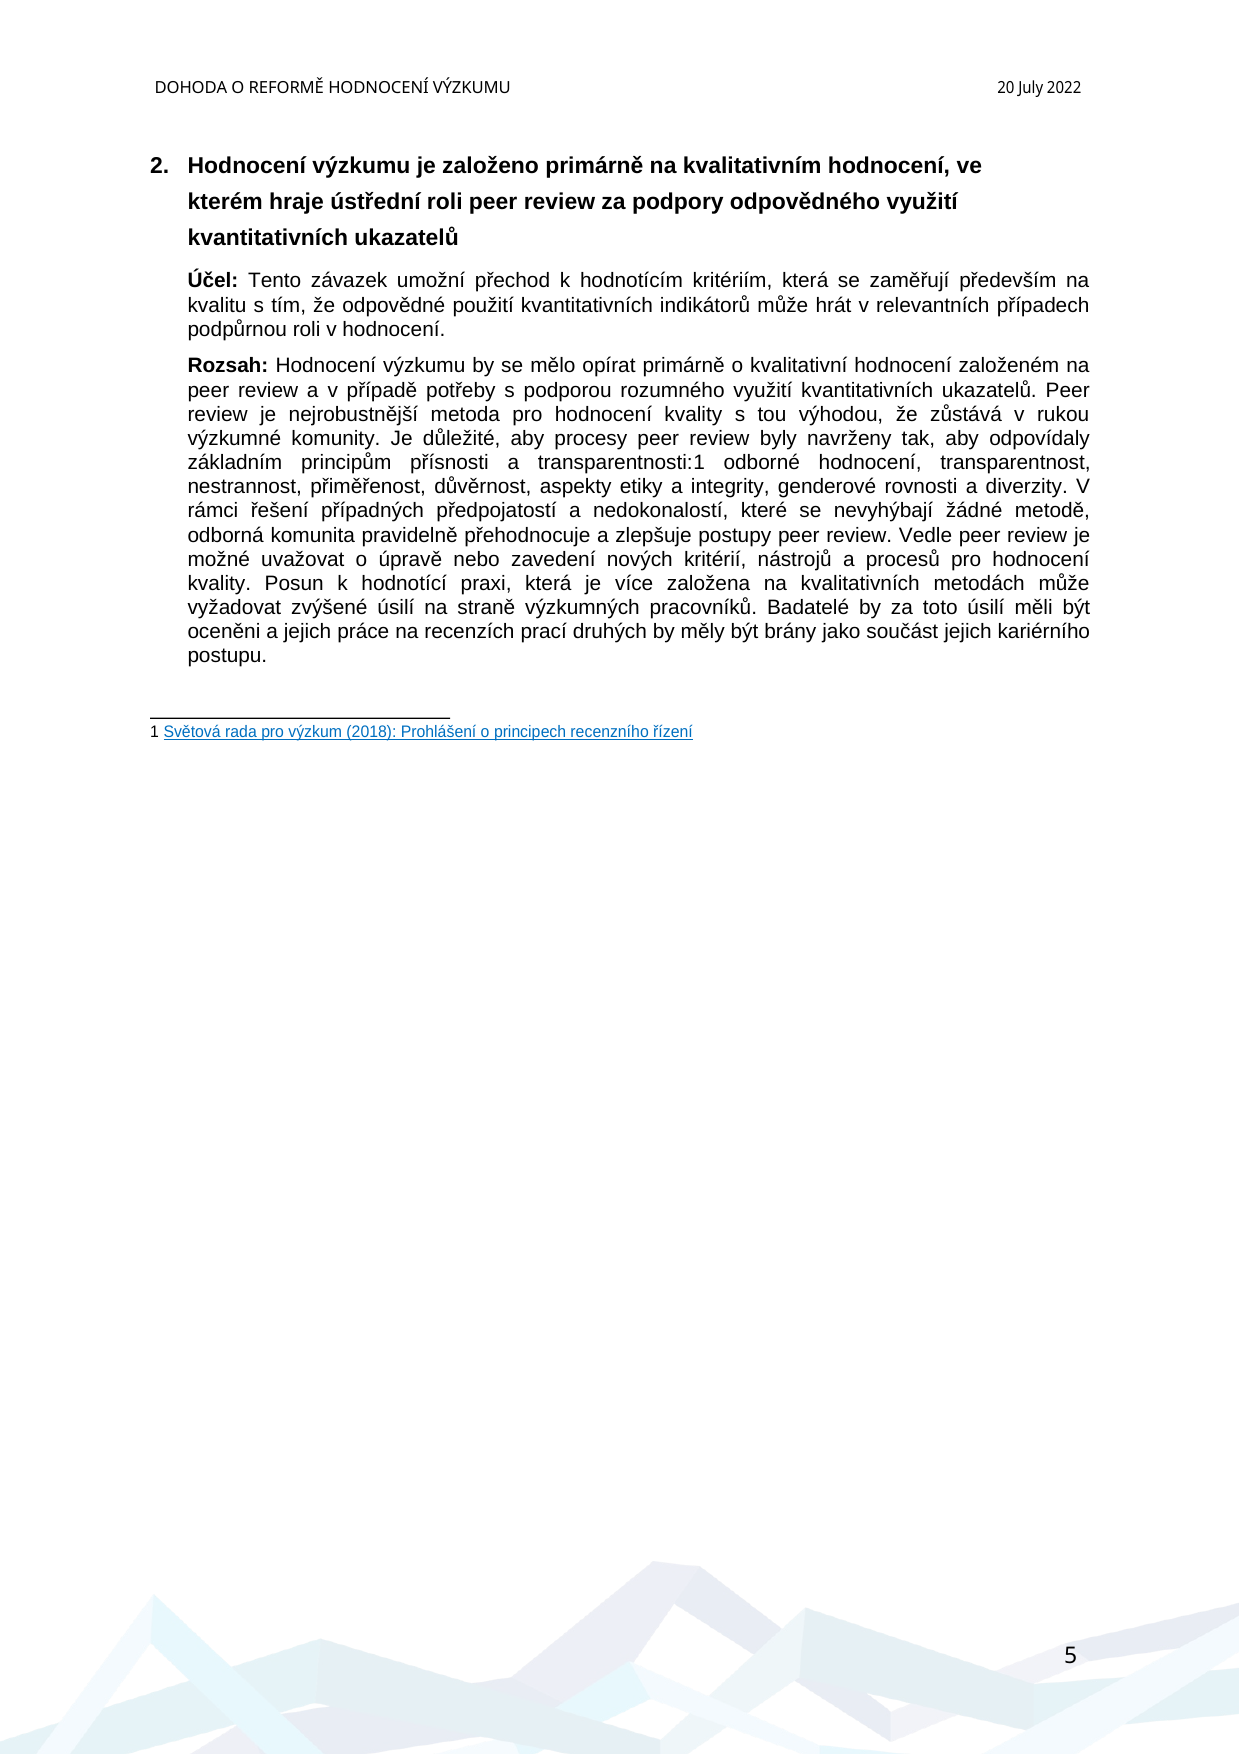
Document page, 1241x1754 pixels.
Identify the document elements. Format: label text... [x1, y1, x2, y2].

picture [0, 1561, 1239, 1754]
text Rozsah: Hodnocení výzkumu by se mělo opírat primárně o kvalitativní hodnocení založeném na peer review a v případě potřeby s podporou rozumného využití kvantitativních ukazatelů. Peer review je nejrobustnější metoda pro hodnocení kvality s tou výhodou, že zůstává v rukou výzkumné komunity. Je důležité, aby procesy peer review byly navrženy tak, aby odpovídaly základním principům přísnosti a transparentnosti:1 odborné hodnocení, transparentnost, nestrannost, přiměřenost, důvěrnost, aspekty etiky a integrity, genderové rovnosti a diverzity. V rámci řešení případných předpojatostí a nedokonalostí, které se nevyhýbají žádné metodě, odborná komunita pravidelně přehodnocuje a zlepšuje postupy peer review. Vedle peer review je možné uvažovat o úpravě nebo zavedení nových kritérií, nástrojů a procesů pro hodnocení kvality. Posun k hodnotící praxi, která je více založena na kvalitativních metodách může vyžadovat zvýšené úsilí na straně výzkumných pracovníků. Badatelé by za toto úsilí měli být oceněni a jejich práce na recenzích prací druhých by měly být brány jako součást jejich kariérního postupu. [187, 353, 1091, 667]
text 1 Světová rada pro výzkum (2018): Prohlášení o principech recenzního řízení [150, 722, 1117, 741]
list Hodnocení výzkumu je založeno primárně na kvalitativním hodnocení, ve kterém hraje ústřední roli peer review za podpory odpovědného využití kvantitativních ukazatelů [150, 152, 1033, 250]
text Účel: Tento závazek umožní přechod k hodnotícím kritériím, která se zaměřují především na kvalitu s tím, že odpovědné použití kvantitativních indikátorů může hrát v relevantních případech podpůrnou roli v hodnocení. [187, 268, 1091, 341]
